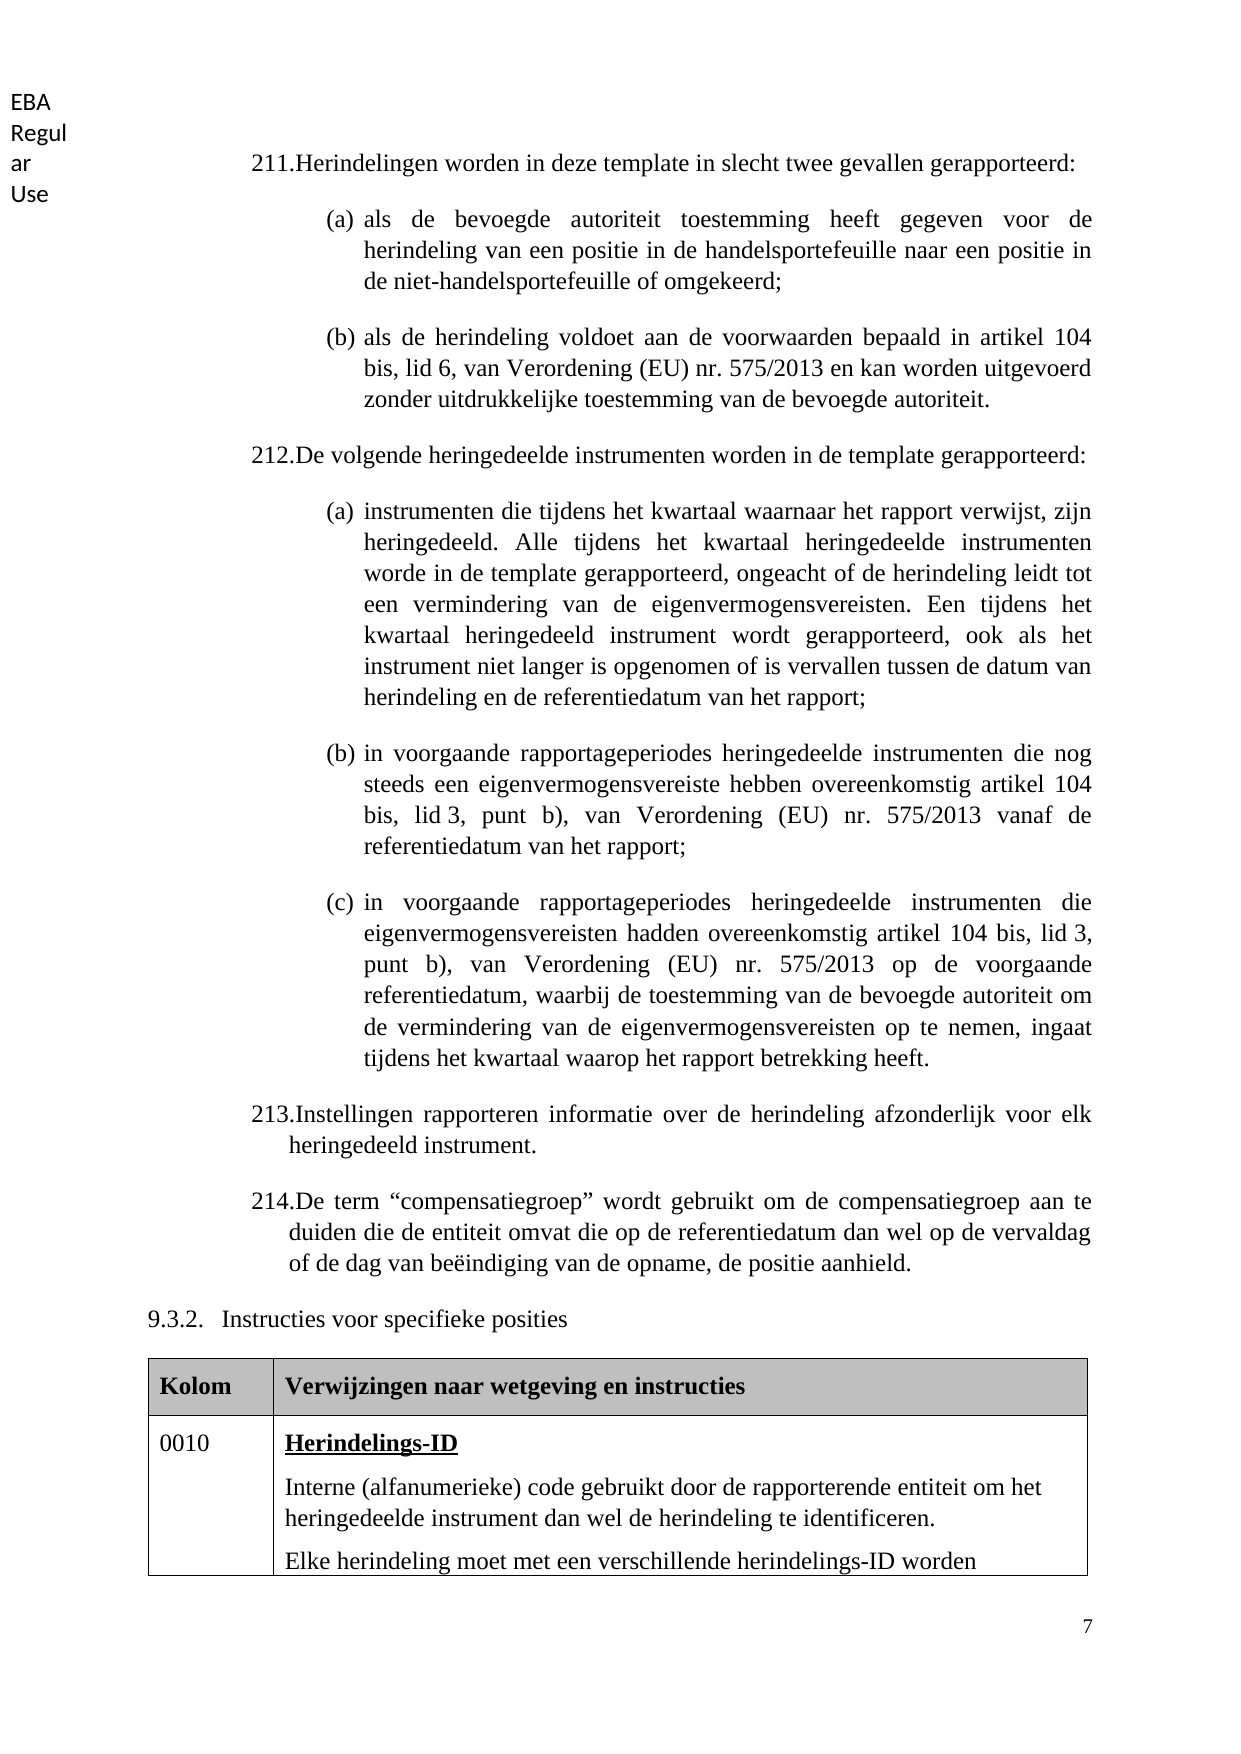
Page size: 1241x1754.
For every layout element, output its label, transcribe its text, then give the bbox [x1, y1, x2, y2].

list Instellingen rapporteren informatie over de herindeling afzonderlijk voor elk heringedeeld instrument. [251, 1099, 1093, 1158]
list in voorgaande rapportageperiodes heringedeelde instrumenten die eigenvermogensvereisten hadden overeenkomstig artikel 104 bis, lid 3, punt b), van Verordening (EU) nr. 575/2013 op de voorgaande referentiedatum, waarbij de toestemming van de bevoegde autoriteit om de vermindering van de eigenvermogensvereisten op te nemen, ingaat tijdens het kwartaal waarop het rapport betrekking heeft. [326, 887, 1093, 1071]
list als de bevoegde autoriteit toestemming heeft gegeven voor de herindeling van een positie in de handelsportefeuille naar een positie in de niet-handelsportefeuille of omgekeerd; [326, 204, 1093, 294]
list als de herindeling voldoet aan de voorwaarden bepaald in artikel 104 bis, lid 6, van Verordening (EU) nr. 575/2013 en kan worden uitgevoerd zonder uitdrukkelijke toestemming van de bevoegde autoriteit. [326, 322, 1093, 413]
list instrumenten die tijdens het kwartaal waarnaar het rapport verwijst, zijn heringedeeld. Alle tijdens het kwartaal heringedeelde instrumenten worde in de template gerapporteerd, ongeacht of de herindeling leidt tot een vermindering van de eigenvermogensvereisten. Een tijdens het kwartaal heringedeeld instrument wordt gerapporteerd, ook als het instrument niet langer is opgenomen of is vervallen tussen de datum van herindeling en de referentiedatum van het rapport; [326, 496, 1093, 711]
list 9.3.2. Instructies voor specifieke posities [148, 1304, 1093, 1333]
list in voorgaande rapportageperiodes heringedeelde instrumenten die nog steeds een eigenvermogensvereiste hebben overeenkomstig artikel 104 bis, lid 3, punt b), van Verordening (EU) nr. 575/2013 vanaf de referentiedatum van het rapport; [326, 738, 1093, 860]
list De term “compensatiegroep” wordt gebruikt om de compensatiegroep aan te duiden die de entiteit omvat die op de referentiedatum dan wel op de vervaldag of de dag van beëindiging van de opname, de positie aanhield. [251, 1186, 1093, 1277]
list De volgende heringedeelde instrumenten worden in de template gerapporteerd: [251, 440, 1093, 469]
list Herindelingen worden in deze template in slecht twee gevallen gerapporteerd: [251, 148, 1093, 176]
table_header Kolom [149, 1359, 273, 1415]
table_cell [274, 1416, 1087, 1575]
table_header Verwijzingen naar wetgeving en instructies [274, 1359, 1087, 1415]
table_cell 0010 [149, 1416, 273, 1575]
